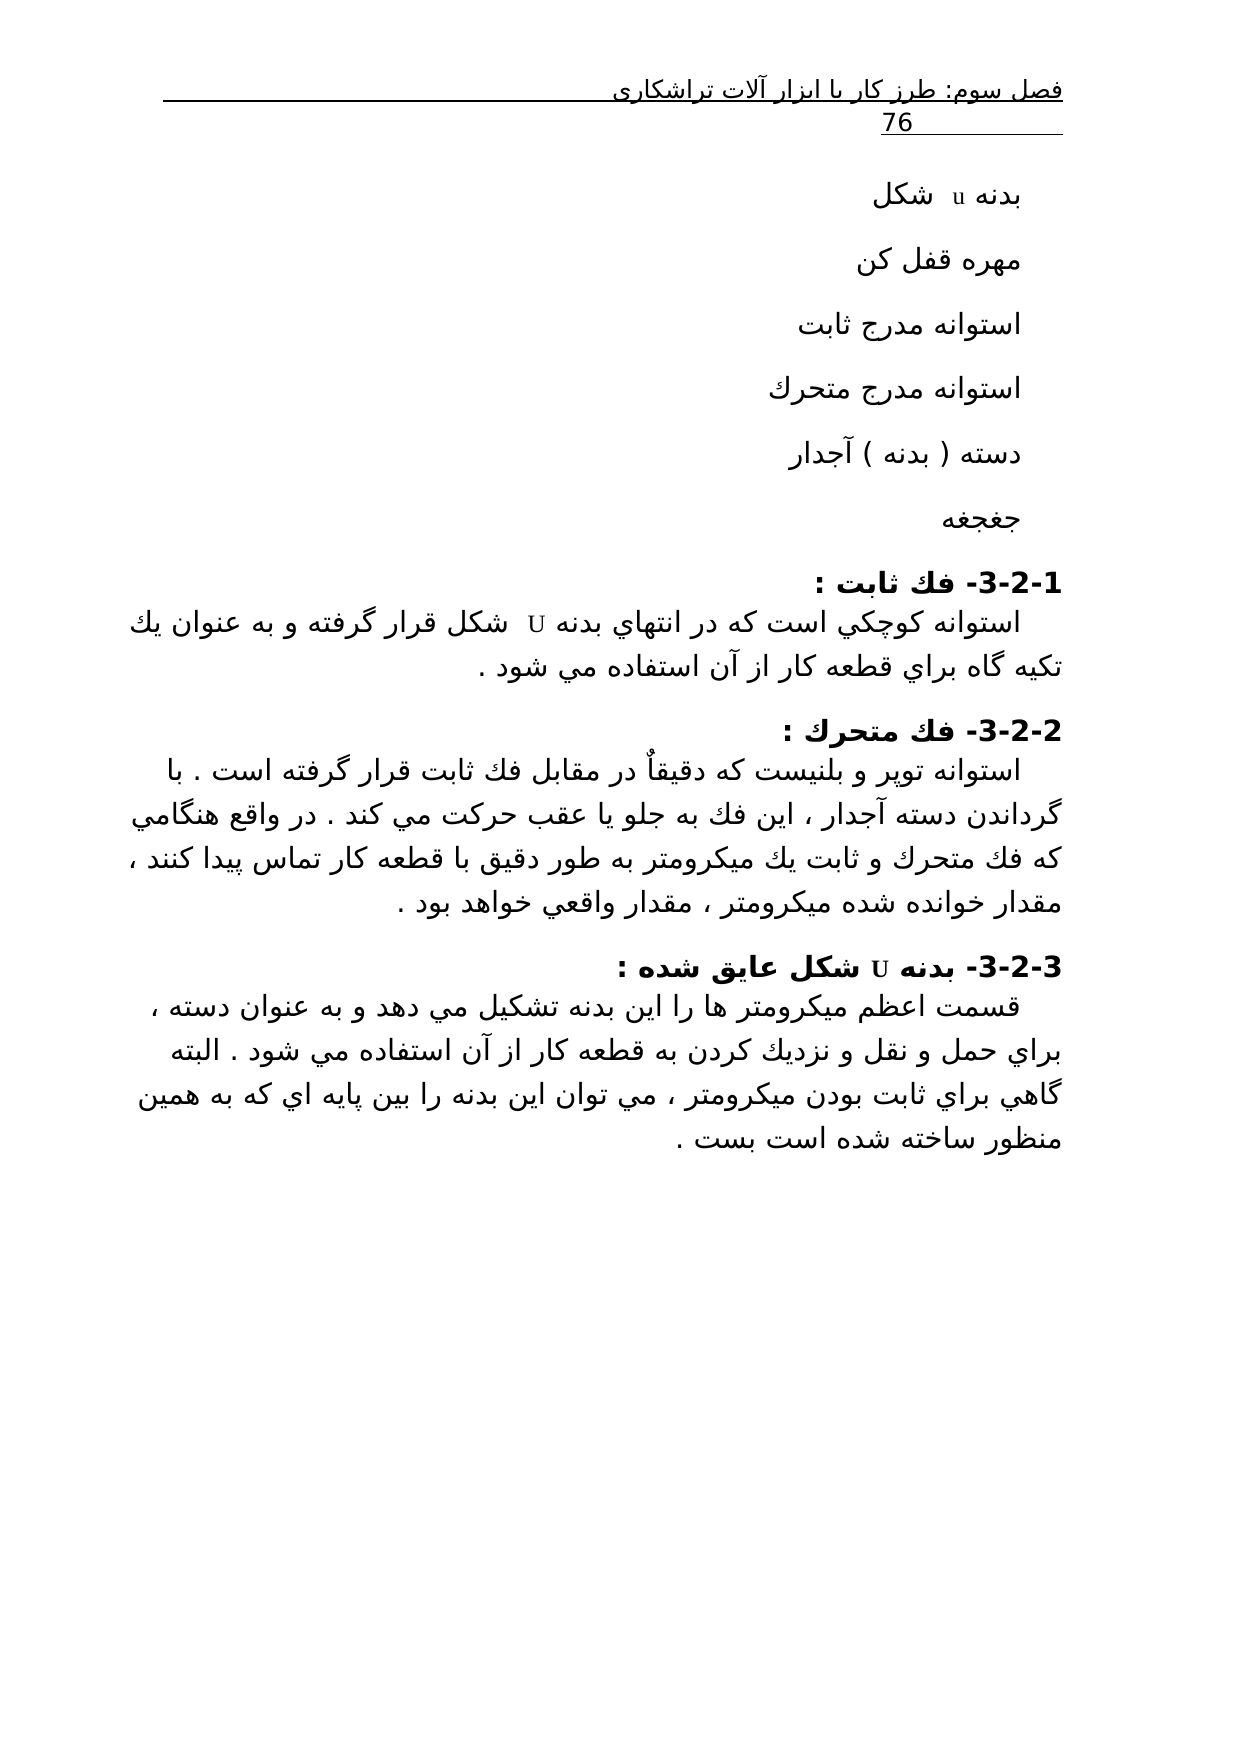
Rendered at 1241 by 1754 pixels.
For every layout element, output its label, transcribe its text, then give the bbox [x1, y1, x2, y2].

text استوانه كوچكي است كه در انتهاي بدنه U شكل قرار گرفته و به عنوان يك تكيه گاه براي قطعه كار از آن استفاده مي شود . [118, 606, 1063, 683]
text استوانه مدرج ثابت [118, 307, 1063, 341]
text بدنه u شكل [118, 177, 1063, 211]
text دسته ( بدنه ) آجدار [118, 437, 1063, 471]
subtitle 3-2-3- بدنه U شكل عايق شده : [118, 951, 1063, 984]
text استوانه توپر و بلنيست كه دقيقاٌ در مقابل فك ثابت قرار گرفته است . با گرداندن دسته آجدار ، اين فك به جلو يا عقب حركت مي كند . در واقع هنگامي كه فك متحرك و ثابت يك ميكرومتر به طور دقيق با قطعه كار تماس پيدا كنند ، مقدار خوانده شده ميكرومتر ، مقدار واقعي خواهد بود . [118, 753, 1063, 919]
text استوانه مدرج متحرك [118, 372, 1063, 406]
text مهره قفل كن [118, 242, 1063, 276]
subtitle 3-2-1- فك ثابت : [118, 567, 1063, 601]
subtitle 3-2-2- فك متحرك : [118, 714, 1063, 748]
text قسمت اعظم ميكرومتر ها را اين بدنه تشكيل مي دهد و به عنوان دسته ، براي حمل و نقل و نزديك كردن به قطعه كار از آن استفاده مي شود . البته گاهي براي ثابت بودن ميكرومتر ، مي توان اين بدنه را بين پايه اي كه به همين منظور ساخته شده است بست . [118, 989, 1063, 1156]
text جغجغه [118, 502, 1063, 536]
